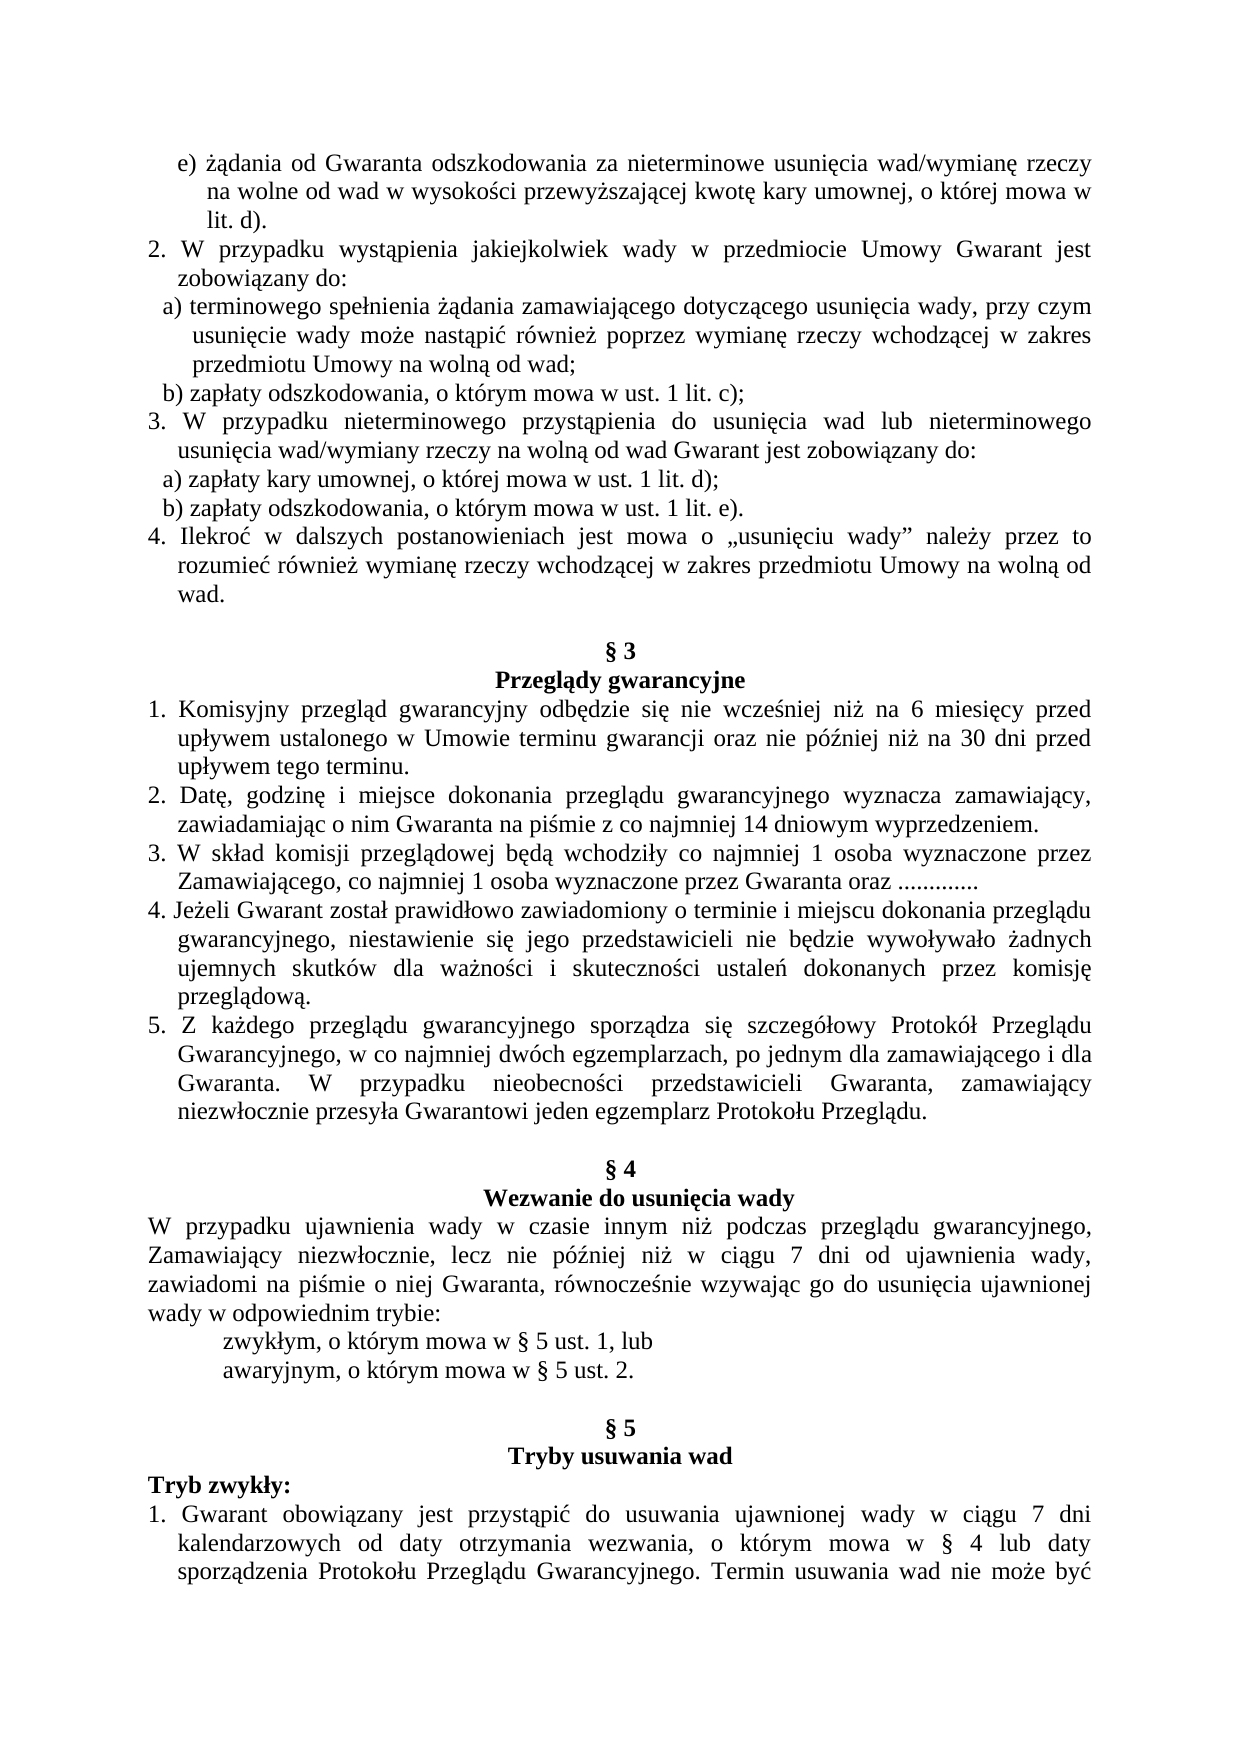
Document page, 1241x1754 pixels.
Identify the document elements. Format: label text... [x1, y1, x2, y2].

text § 4 [148, 1154, 1093, 1183]
text Przeglądy gwarancyjne [148, 665, 1093, 694]
text Wezwanie do usunięcia wady [185, 1183, 1093, 1211]
text W przypadku ujawnienia wady w czasie innym niż podczas przeglądu gwarancyjnego, Zamawiający niezwłocznie, lecz nie później niż w ciągu 7 dni od ujawnienia wady, zawiadomi na piśmie o niej Gwaranta, równocześnie wzywając go do usunięcia ujawnionej wady w odpowiednim trybie: [148, 1211, 1093, 1326]
text 2. Datę, godzinę i miejsce dokonania przeglądu gwarancyjnego wyznacza zamawiający, zawiadamiając o nim Gwaranta na piśmie z co najmniej 14 dniowym wyprzedzeniem. [148, 780, 1093, 838]
text b) zapłaty odszkodowania, o którym mowa w ust. 1 lit. c); [162, 378, 1093, 406]
text 3. W skład komisji przeglądowej będą wchodziły co najmniej 1 osoba wyznaczone przez Zamawiającego, co najmniej 1 osoba wyznaczone przez Gwaranta oraz ............. [148, 838, 1093, 895]
text Tryby usuwania wad [148, 1441, 1093, 1470]
text 5. Z każdego przeglądu gwarancyjnego sporządza się szczegółowy Protokół Przeglądu Gwarancyjnego, w co najmniej dwóch egzemplarzach, po jednym dla zamawiającego i dla Gwaranta. W przypadku nieobecności przedstawicieli Gwaranta, zamawiający niezwłocznie przesyła Gwarantowi jeden egzemplarz Protokołu Przeglądu. [148, 1010, 1093, 1125]
text 4. Jeżeli Gwarant został prawidłowo zawiadomiony o terminie i miejscu dokonania przeglądu gwarancyjnego, niestawienie się jego przedstawicieli nie będzie wywoływało żadnych ujemnych skutków dla ważności i skuteczności ustaleń dokonanych przez komisję przeglądową. [148, 895, 1093, 1010]
text a) zapłaty kary umownej, o której mowa w ust. 1 lit. d); [162, 464, 1093, 493]
text 3. W przypadku nieterminowego przystąpienia do usunięcia wad lub nieterminowego usunięcia wad/wymiany rzeczy na wolną od wad Gwarant jest zobowiązany do: [148, 406, 1093, 464]
text 2. W przypadku wystąpienia jakiejkolwiek wady w przedmiocie Umowy Gwarant jest zobowiązany do: [148, 234, 1093, 291]
text e) żądania od Gwaranta odszkodowania za nieterminowe usunięcia wad/wymianę rzeczy na wolne od wad w wysokości przewyższającej kwotę kary umownej, o której mowa w lit. d). [177, 148, 1093, 234]
list awaryjnym, o którym mowa w § 5 ust. 2. [185, 1355, 1093, 1384]
text 4. Ilekroć w dalszych postanowieniach jest mowa o „usunięciu wady” należy przez to rozumieć również wymianę rzeczy wchodzącej w zakres przedmiotu Umowy na wolną od wad. [148, 521, 1093, 608]
text Tryb zwykły: [148, 1470, 1093, 1499]
text b) zapłaty odszkodowania, o którym mowa w ust. 1 lit. e). [162, 493, 1093, 521]
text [148, 1499, 1093, 1585]
text a) terminowego spełnienia żądania zamawiającego dotyczącego usunięcia wady, przy czym usunięcie wady może nastąpić również poprzez wymianę rzeczy wchodzącej w zakres przedmiotu Umowy na wolną od wad; [162, 291, 1093, 378]
text 1. Komisyjny przegląd gwarancyjny odbędzie się nie wcześniej niż na 6 miesięcy przed upływem ustalonego w Umowie terminu gwarancji oraz nie później niż na 30 dni przed upływem tego terminu. [148, 694, 1093, 780]
text § 5 [148, 1413, 1093, 1441]
list zwykłym, o którym mowa w § 5 ust. 1, lub [185, 1326, 1093, 1355]
text § 3 [148, 636, 1093, 665]
